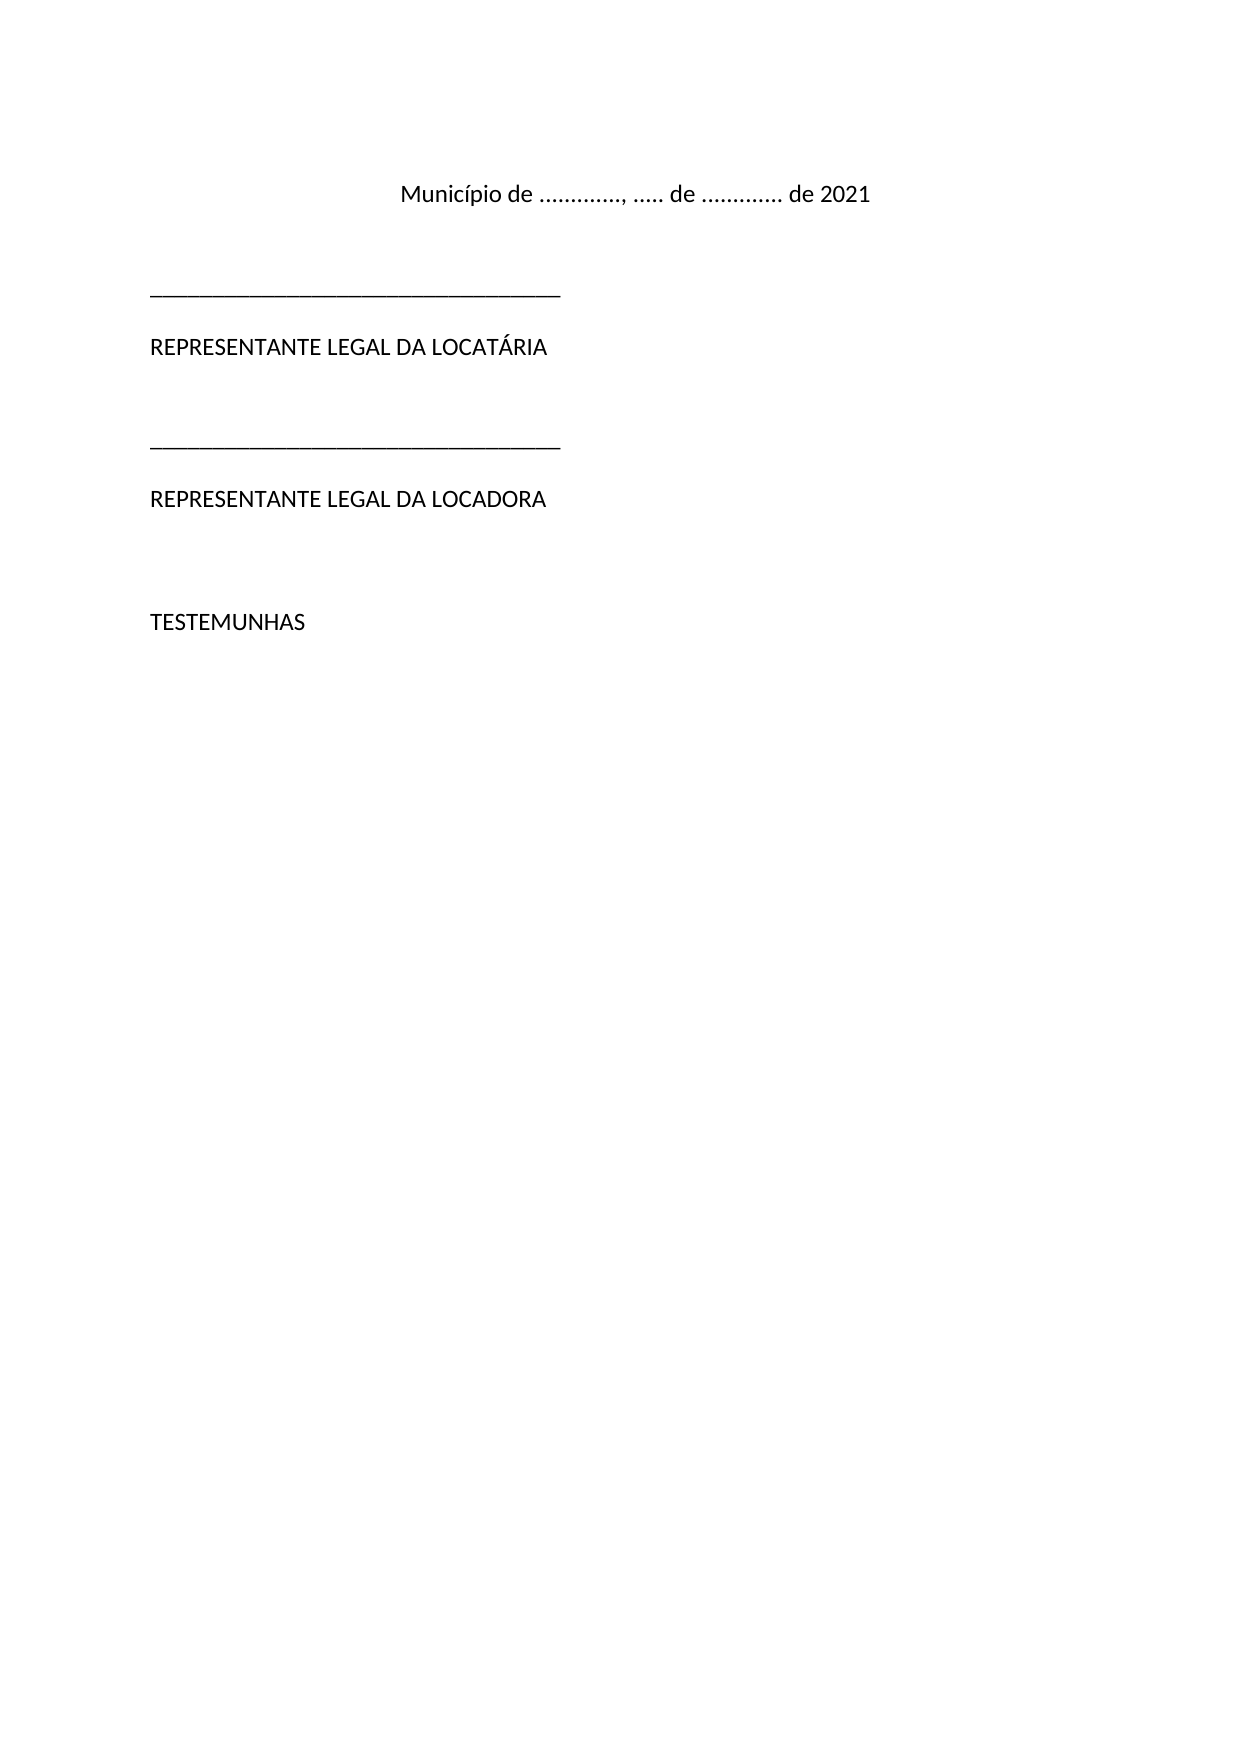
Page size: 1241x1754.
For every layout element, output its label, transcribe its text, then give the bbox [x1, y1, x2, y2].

text Município de ............., ..... de ............. de 2021 [150, 178, 1121, 209]
text REPRESENTANTE LEGAL DA LOCATÁRIA [150, 331, 1121, 362]
text TESTEMUNHAS [150, 606, 1121, 636]
text REPRESENTANTE LEGAL DA LOCADORA [150, 484, 1121, 514]
text _________________________________ [150, 423, 1121, 453]
text _________________________________ [150, 270, 1121, 301]
